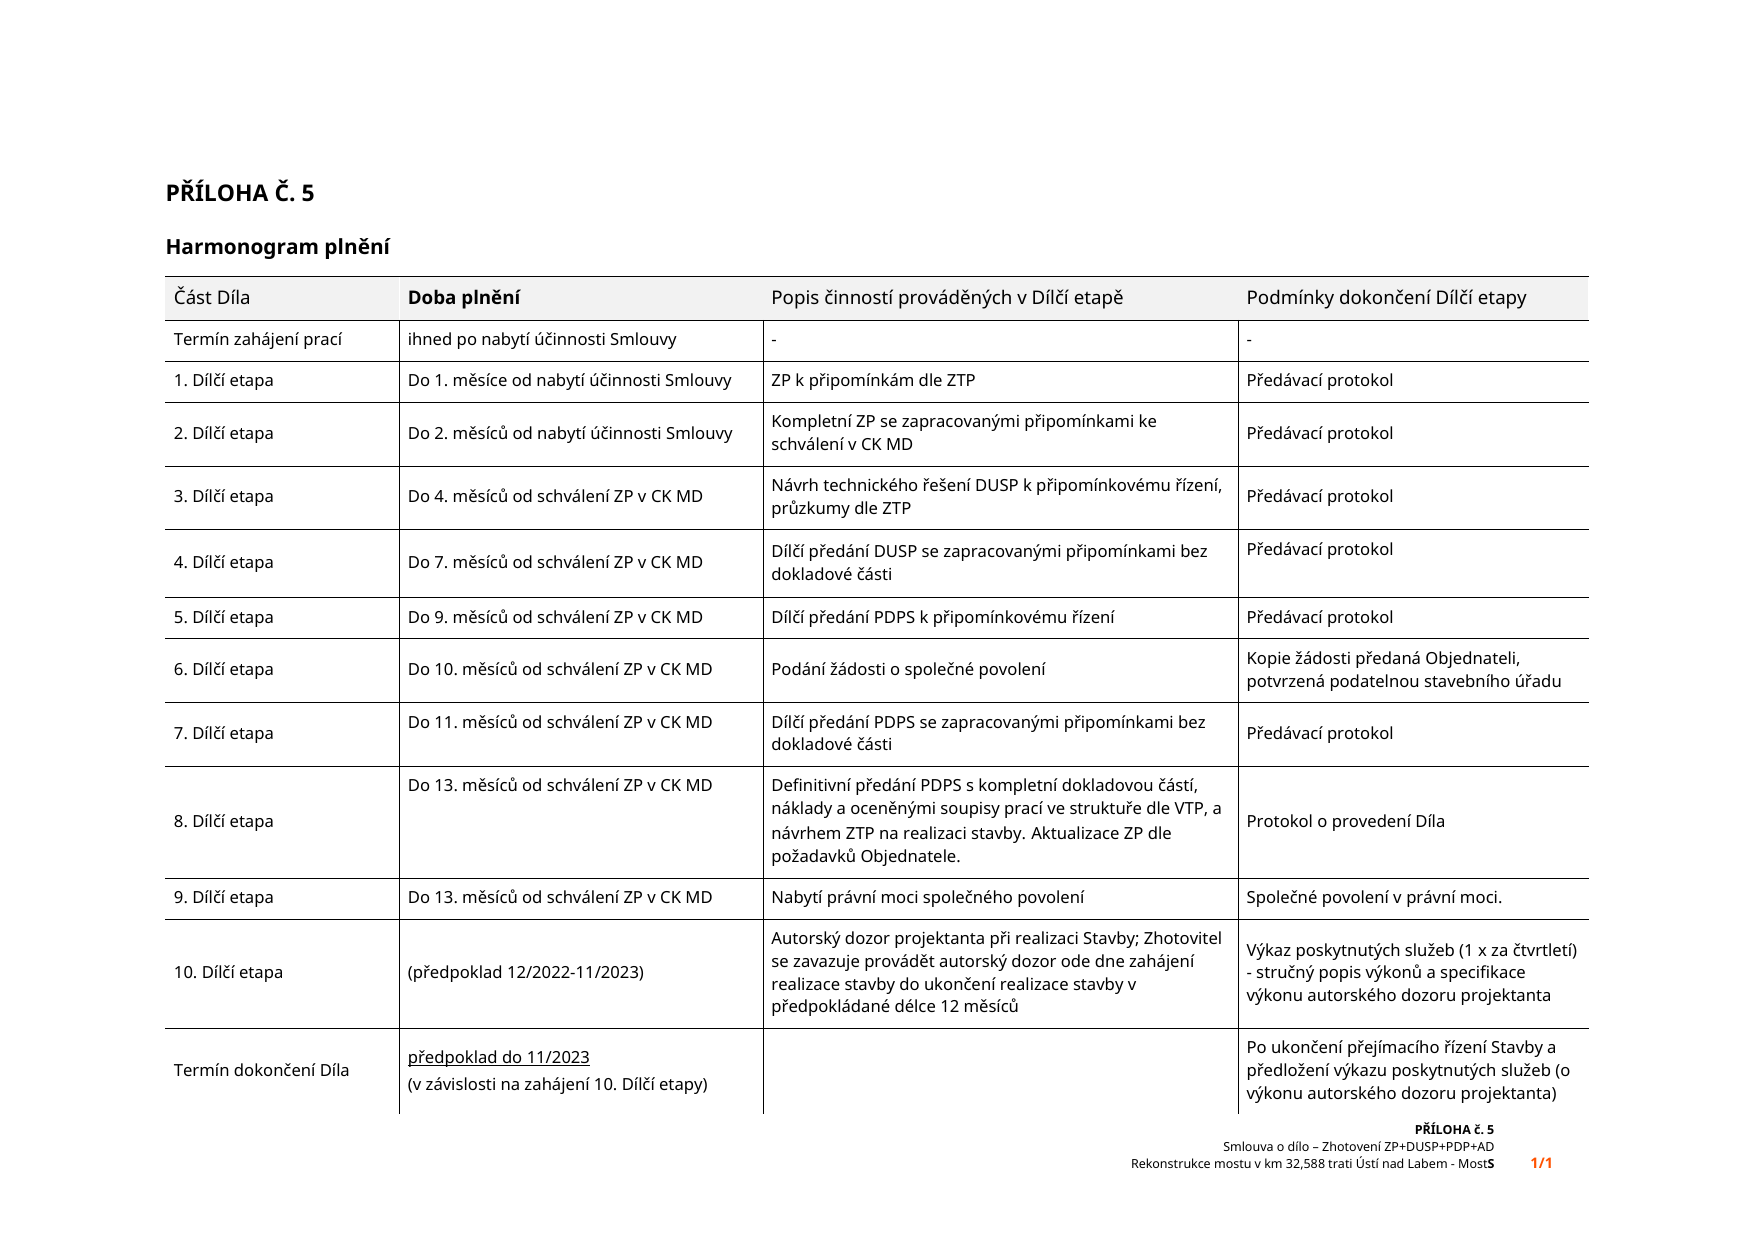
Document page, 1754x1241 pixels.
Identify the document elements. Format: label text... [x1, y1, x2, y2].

table_cell 2. Dílčí etapa [165, 403, 399, 466]
table_cell - [764, 321, 1238, 361]
table_cell Autorský dozor projektanta při realizaci Stavby; Zhotovitel se zavazuje provádět autorský dozor ode dne zahájení realizace stavby do ukončení realizace stavby v předpokládané délce 12 měsíců [764, 920, 1238, 1028]
table_cell 6. Dílčí etapa [165, 639, 399, 702]
text Příloha č. 5 [165, 177, 1588, 208]
table_cell Do 4. měsíců od schválení ZP v CK MD [400, 467, 763, 529]
table_cell Výkaz poskytnutých služeb (1 x za čtvrtletí) - stručný popis výkonů a specifikace výkonu autorského dozoru projektanta [1239, 920, 1588, 1028]
table_cell Předávací protokol [1239, 703, 1588, 766]
table_cell Do 7. měsíců od schválení ZP v CK MD [400, 530, 763, 597]
table_cell Předávací protokol [1239, 362, 1588, 402]
table_cell Do 2. měsíců od nabytí účinnosti Smlouvy [400, 403, 763, 466]
table_cell - [1239, 321, 1588, 361]
table_cell Termín zahájení prací [165, 321, 399, 361]
table_cell Podání žádosti o společné povolení [764, 639, 1238, 702]
table_cell Do 9. měsíců od schválení ZP v CK MD [400, 598, 763, 638]
table_cell Předávací protokol [1239, 467, 1588, 529]
table_header Popis činností prováděných v Dílčí etapě [763, 277, 1238, 320]
table_cell 9. Dílčí etapa [165, 879, 399, 919]
table_cell Společné povolení v právní moci. [1239, 879, 1588, 919]
table_cell Dílčí předání PDPS se zapracovanými připomínkami bez dokladové části [764, 703, 1238, 766]
table_header Doba plnění [400, 277, 763, 320]
table_cell Kompletní ZP se zapracovanými připomínkami ke schválení v CK MD [764, 403, 1238, 466]
table_cell Dílčí předání PDPS k připomínkovému řízení [764, 598, 1238, 638]
table_cell Předávací protokol [1239, 403, 1588, 466]
table_cell Protokol o provedení Díla [1239, 767, 1588, 878]
table_cell Předávací protokol [1239, 598, 1588, 638]
table_cell ZP k připomínkám dle ZTP [764, 362, 1238, 402]
table_header Část Díla [165, 277, 399, 320]
table_cell Dílčí předání DUSP se zapracovanými připomínkami bez dokladové části [764, 530, 1238, 597]
table_cell Nabytí právní moci společného povolení [764, 879, 1238, 919]
table_cell 10. Dílčí etapa [165, 920, 399, 1028]
table_cell Do 10. měsíců od schválení ZP v CK MD [400, 639, 763, 702]
table_cell Do 13. měsíců od schválení ZP v CK MD [400, 879, 763, 919]
table_cell Do 13. měsíců od schválení ZP v CK MD [400, 767, 763, 878]
table_header Podmínky dokončení Dílčí etapy [1238, 277, 1588, 320]
table_cell Návrh technického řešení DUSP k připomínkovému řízení, průzkumy dle ZTP [764, 467, 1238, 529]
table_cell 7. Dílčí etapa [165, 703, 399, 766]
table_cell 1. Dílčí etapa [165, 362, 399, 402]
table_cell Předávací protokol [1239, 530, 1588, 597]
table_cell (předpoklad 12/2022-11/2023) [400, 920, 763, 1028]
table_cell Po ukončení přejímacího řízení Stavby a předložení výkazu poskytnutých služeb (o výkonu autorského dozoru projektanta) [1239, 1029, 1588, 1114]
table_cell Termín dokončení Díla [165, 1029, 399, 1114]
table_cell Kopie žádosti předaná Objednateli, potvrzená podatelnou stavebního úřadu [1239, 639, 1588, 702]
table_cell Definitivní předání PDPS s kompletní dokladovou částí, náklady a oceněnými soupisy prací ve struktuře dle VTP, a návrhem ZTP na realizaci stavby. Aktualizace ZP dle požadavků Objednatele. [764, 767, 1238, 878]
table_cell Do 11. měsíců od schválení ZP v CK MD [400, 703, 763, 766]
table_cell předpoklad do 11/2023 (v závislosti na zahájení 10. Dílčí etapy) [400, 1029, 763, 1114]
table_cell [764, 1029, 1238, 1114]
table_cell 5. Dílčí etapa [165, 598, 399, 638]
table_cell ihned po nabytí účinnosti Smlouvy [400, 321, 763, 361]
table_cell 4. Dílčí etapa [165, 530, 399, 597]
table_cell Do 1. měsíce od nabytí účinnosti Smlouvy [400, 362, 763, 402]
text Harmonogram plnění [165, 232, 1588, 261]
table_cell 8. Dílčí etapa [165, 767, 399, 878]
table_cell 3. Dílčí etapa [165, 467, 399, 529]
